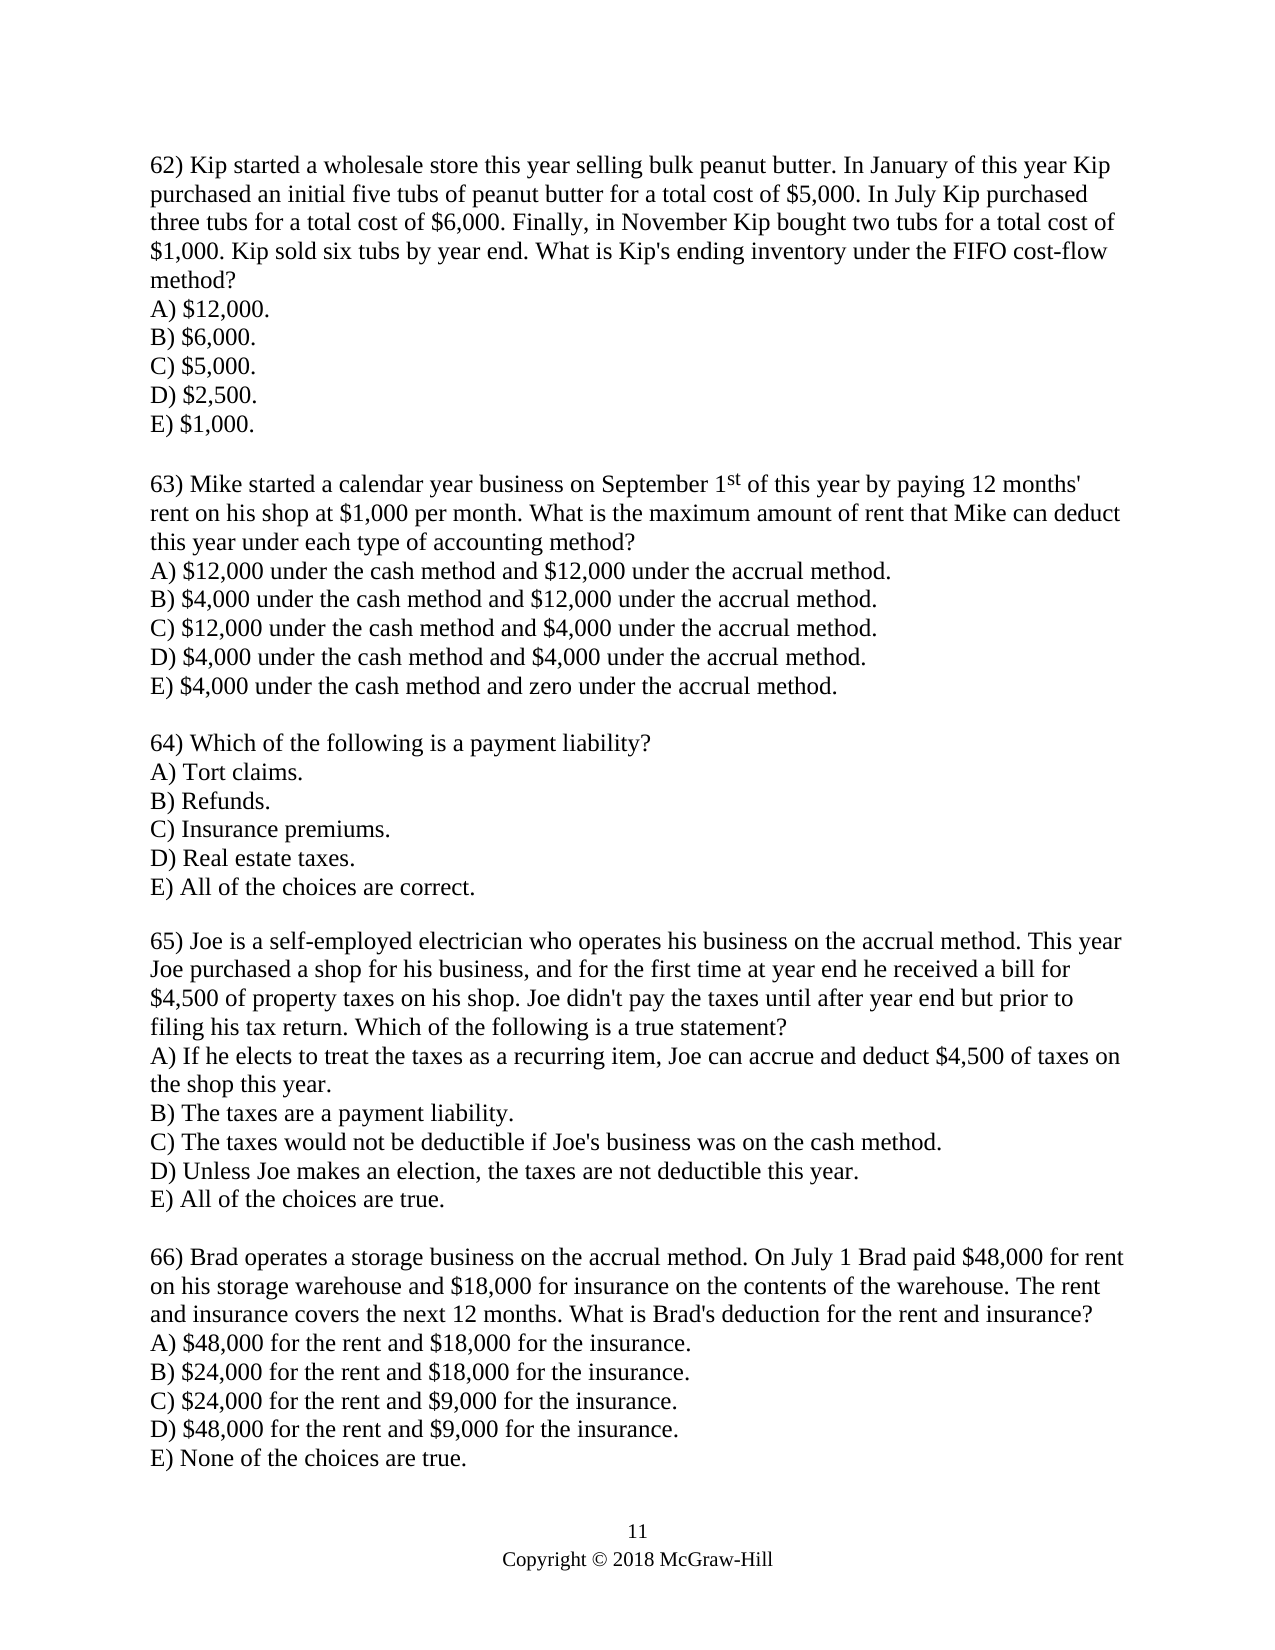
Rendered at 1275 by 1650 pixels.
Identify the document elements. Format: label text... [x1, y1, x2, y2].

text A) Tort claims. [150, 757, 1125, 786]
text 65) Joe is a self-employed electrician who operates his business on the accrual method. This year Joe purchased a shop for his business, and for the first time at year end he received a bill for $4,500 of property taxes on his shop. Joe didn't pay the taxes until after year end but prior to filing his tax return. Which of the following is a true statement? [150, 926, 1125, 1041]
text C) $12,000 under the cash method and $4,000 under the accrual method. [150, 613, 1125, 642]
text D) Real estate taxes. [150, 843, 1125, 872]
text D) $2,500. [150, 380, 1125, 409]
text C) $24,000 for the rent and $9,000 for the insurance. [150, 1386, 1125, 1414]
text D) $4,000 under the cash method and $4,000 under the accrual method. [150, 642, 1125, 671]
text B) $6,000. [150, 322, 1125, 351]
text E) None of the choices are true. [150, 1443, 1125, 1472]
text E) $4,000 under the cash method and zero under the accrual method. [150, 671, 1125, 699]
text A) $48,000 for the rent and $18,000 for the insurance. [150, 1328, 1125, 1357]
text 62) Kip started a wholesale store this year selling bulk peanut butter. In January of this year Kip purchased an initial five tubs of peanut butter for a total cost of $5,000. In July Kip purchased three tubs for a total cost of $6,000. Finally, in November Kip bought two tubs for a total cost of $1,000. Kip sold six tubs by year end. What is Kip's ending inventory under the FIFO cost-flow method? [150, 150, 1125, 294]
text 63) Mike started a calendar year business on September 1st of this year by paying 12 months' rent on his shop at $1,000 per month. What is the maximum amount of rent that Mike can deduct this year under each type of accounting method? [150, 466, 1125, 556]
text 66) Brad operates a storage business on the accrual method. On July 1 Brad paid $48,000 for rent on his storage warehouse and $18,000 for insurance on the contents of the warehouse. The rent and insurance covers the next 12 months. What is Brad's deduction for the rent and insurance? [150, 1242, 1125, 1328]
text C) The taxes would not be deductible if Joe's business was on the cash method. [150, 1127, 1125, 1156]
text B) $24,000 for the rent and $18,000 for the insurance. [150, 1357, 1125, 1386]
text B) $4,000 under the cash method and $12,000 under the accrual method. [150, 584, 1125, 613]
text B) Refunds. [150, 786, 1125, 814]
text D) $48,000 for the rent and $9,000 for the insurance. [150, 1414, 1125, 1443]
text C) Insurance premiums. [150, 814, 1125, 843]
text E) All of the choices are true. [150, 1184, 1125, 1213]
text E) All of the choices are correct. [150, 872, 1125, 901]
text A) $12,000. [150, 294, 1125, 322]
text D) Unless Joe makes an election, the taxes are not deductible this year. [150, 1156, 1125, 1184]
text E) $1,000. [150, 409, 1125, 437]
text B) The taxes are a payment liability. [150, 1098, 1125, 1127]
text A) If he elects to treat the taxes as a recurring item, Joe can accrue and deduct $4,500 of taxes on the shop this year. [150, 1041, 1125, 1098]
text 64) Which of the following is a payment liability? [150, 728, 1125, 757]
text A) $12,000 under the cash method and $12,000 under the accrual method. [150, 556, 1125, 584]
text C) $5,000. [150, 351, 1125, 380]
